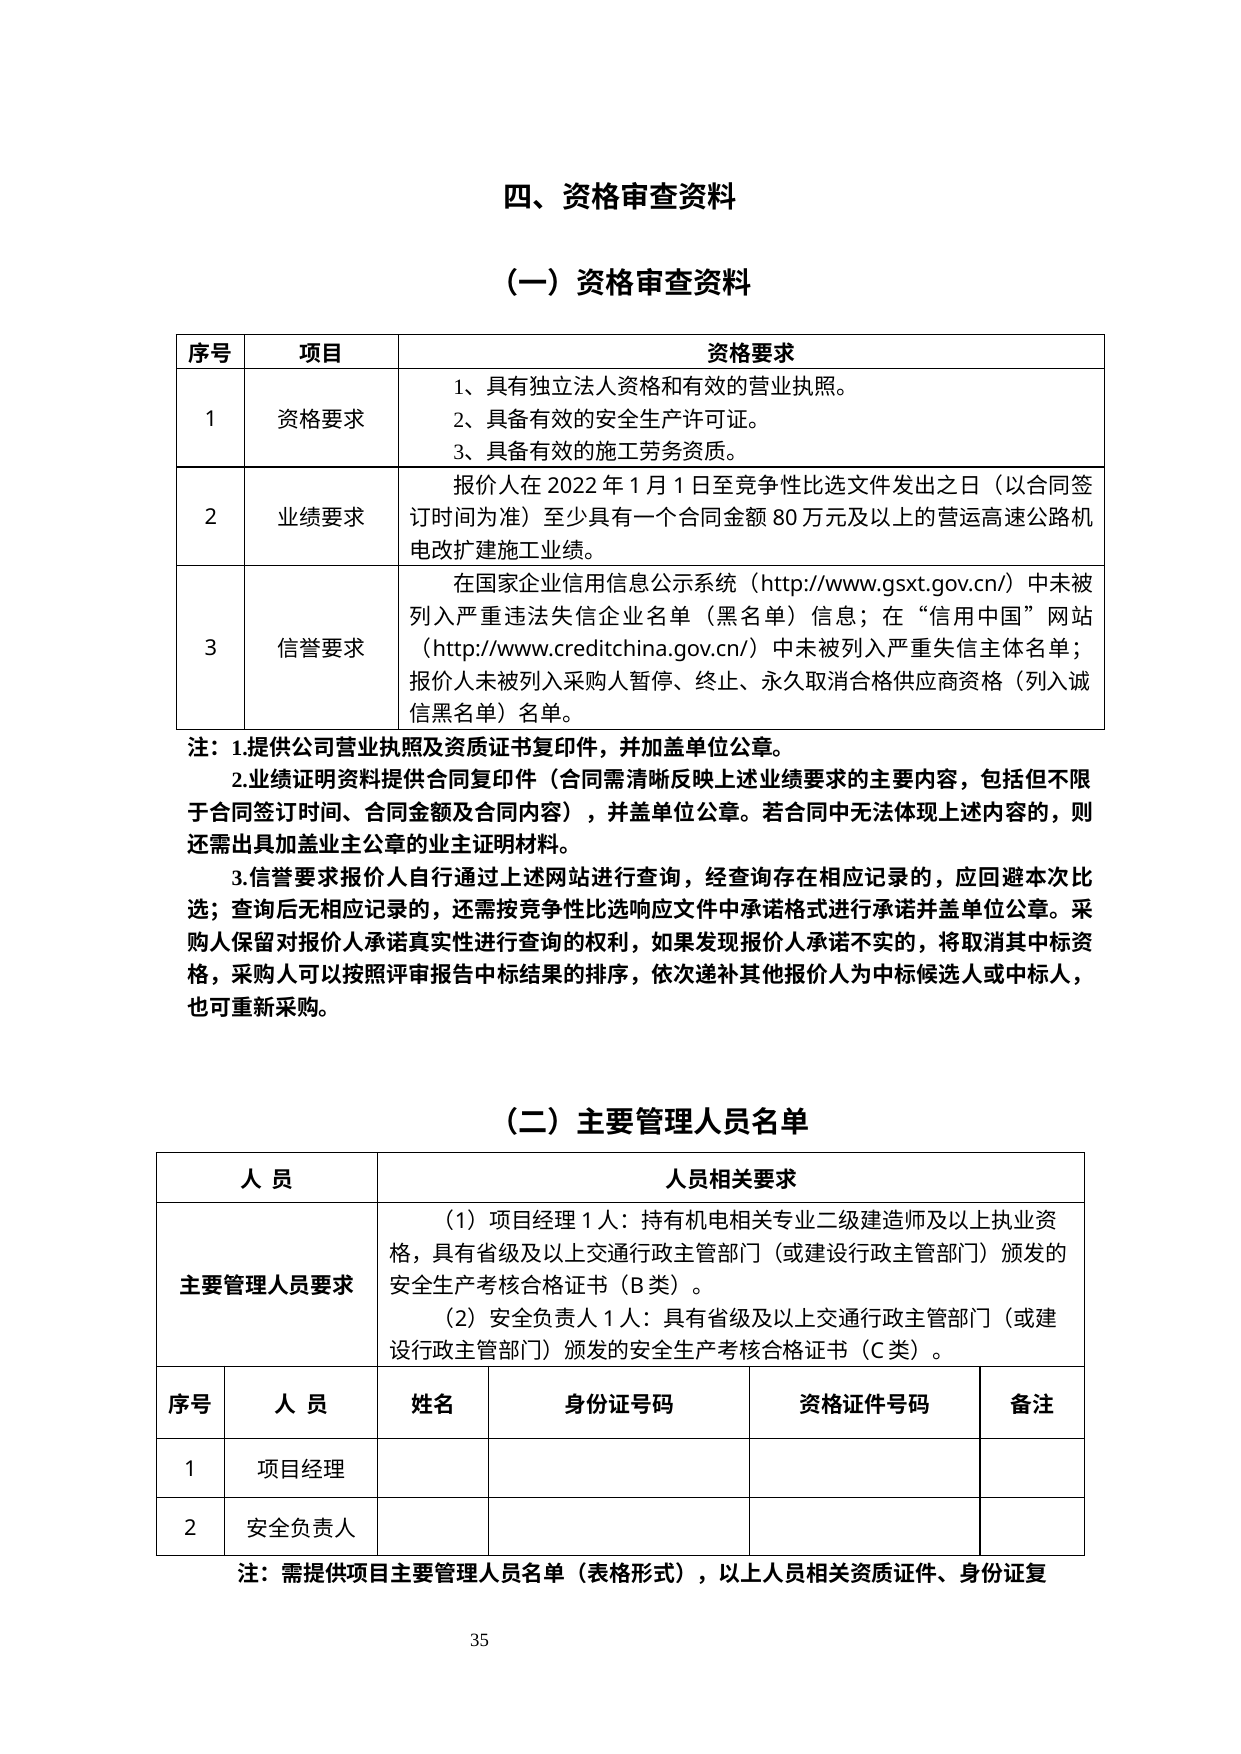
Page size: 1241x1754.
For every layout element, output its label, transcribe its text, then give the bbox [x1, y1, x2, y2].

table_cell [489, 1439, 749, 1497]
table_cell 在国家企业信用信息公示系统（http://www.gsxt.gov.cn/）中未被列入严重违法失信企业名单（黑名单）信息；在“信用中国”网站（http://www.creditchina.gov.cn/）中未被列入严重失信主体名单；报价人未被列入采购人暂停、终止、永久取消合格供应商资格（列入诚信黑名单）名单。 [399, 566, 1104, 728]
table_cell 3 [177, 566, 244, 728]
table_cell 业绩要求 [245, 468, 398, 565]
table_cell 备注 [981, 1367, 1084, 1438]
table_cell 人 员 [225, 1367, 377, 1438]
table_cell [378, 1498, 488, 1554]
table_cell 主要管理人员要求 [157, 1203, 377, 1366]
table_cell [489, 1498, 749, 1554]
table_cell 1 [157, 1439, 224, 1497]
table_cell （1）项目经理1人：持有机电相关专业二级建造师及以上执业资格，具有省级及以上交通行政主管部门（或建设行政主管部门）颁发的安全生产考核合格证书（B类）。 （2）安全负责人1人：具有省级及以上交通行政主管部门（或建设行政主管部门）颁发的安全生产考核合格证书（C类）。 [378, 1203, 1084, 1366]
table_header 序号 [177, 335, 244, 368]
table_cell 信誉要求 [245, 566, 398, 728]
table_cell 姓名 [378, 1367, 488, 1438]
table_cell 安全负责人 [225, 1498, 377, 1554]
table_cell 注：1.提供公司营业执照及资质证书复印件，并加盖单位公章。 2.业绩证明资料提供合同复印件（合同需清晰反映上述业绩要求的主要内容，包括但不限于合同签订时间、合同金额及合同内容），并盖单位公章。若合同中无法体现上述内容的，则还需出具加盖业主公章的业主证明材料。 3.信誉要求报价人自行通过上述网站进行查询，经查询存在相应记录的，应回避本次比选；查询后无相应记录的，还需按竞争性比选响应文件中承诺格式进行承诺并盖单位公章。采购人保留对报价人承诺真实性进行查询的权利，如果发现报价人承诺不实的，将取消其中标资格，采购人可以按照评审报告中标结果的排序，依次递补其他报价人为中标候选人或中标人，也可重新采购。 [176, 730, 1105, 1022]
table_cell 1 [177, 369, 244, 466]
table_cell 报价人在2022年1月1日至竞争性比选文件发出之日（以合同签订时间为准）至少具有一个合同金额80万元及以上的营运高速公路机电改扩建施工业绩。 [399, 468, 1104, 565]
table_cell [750, 1498, 979, 1554]
table_cell 资格证件号码 [750, 1367, 979, 1438]
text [187, 1556, 1053, 1588]
table_header 资格要求 [399, 335, 1104, 368]
table_header 项目 [245, 335, 398, 368]
table_cell 项目经理 [225, 1439, 377, 1497]
table_cell 1、具有独立法人资格和有效的营业执照。 2、具备有效的安全生产许可证。 3、具备有效的施工劳务资质。 [399, 369, 1104, 466]
table_cell [378, 1439, 488, 1497]
text （一）资格审查资料 [187, 248, 1053, 313]
table_cell [981, 1498, 1084, 1554]
table_cell 序号 [157, 1367, 224, 1438]
table_cell 资格要求 [245, 369, 398, 466]
subtitle 四、资格审查资料 [187, 162, 1053, 227]
table_cell [981, 1439, 1084, 1497]
table_cell [750, 1439, 979, 1497]
table_header 人员相关要求 [378, 1153, 1084, 1202]
text （二）主要管理人员名单 [187, 1087, 1053, 1152]
table_cell 2 [177, 468, 244, 565]
table_header 人 员 [157, 1153, 377, 1202]
table_cell 身份证号码 [489, 1367, 749, 1438]
table_cell 2 [157, 1498, 224, 1554]
